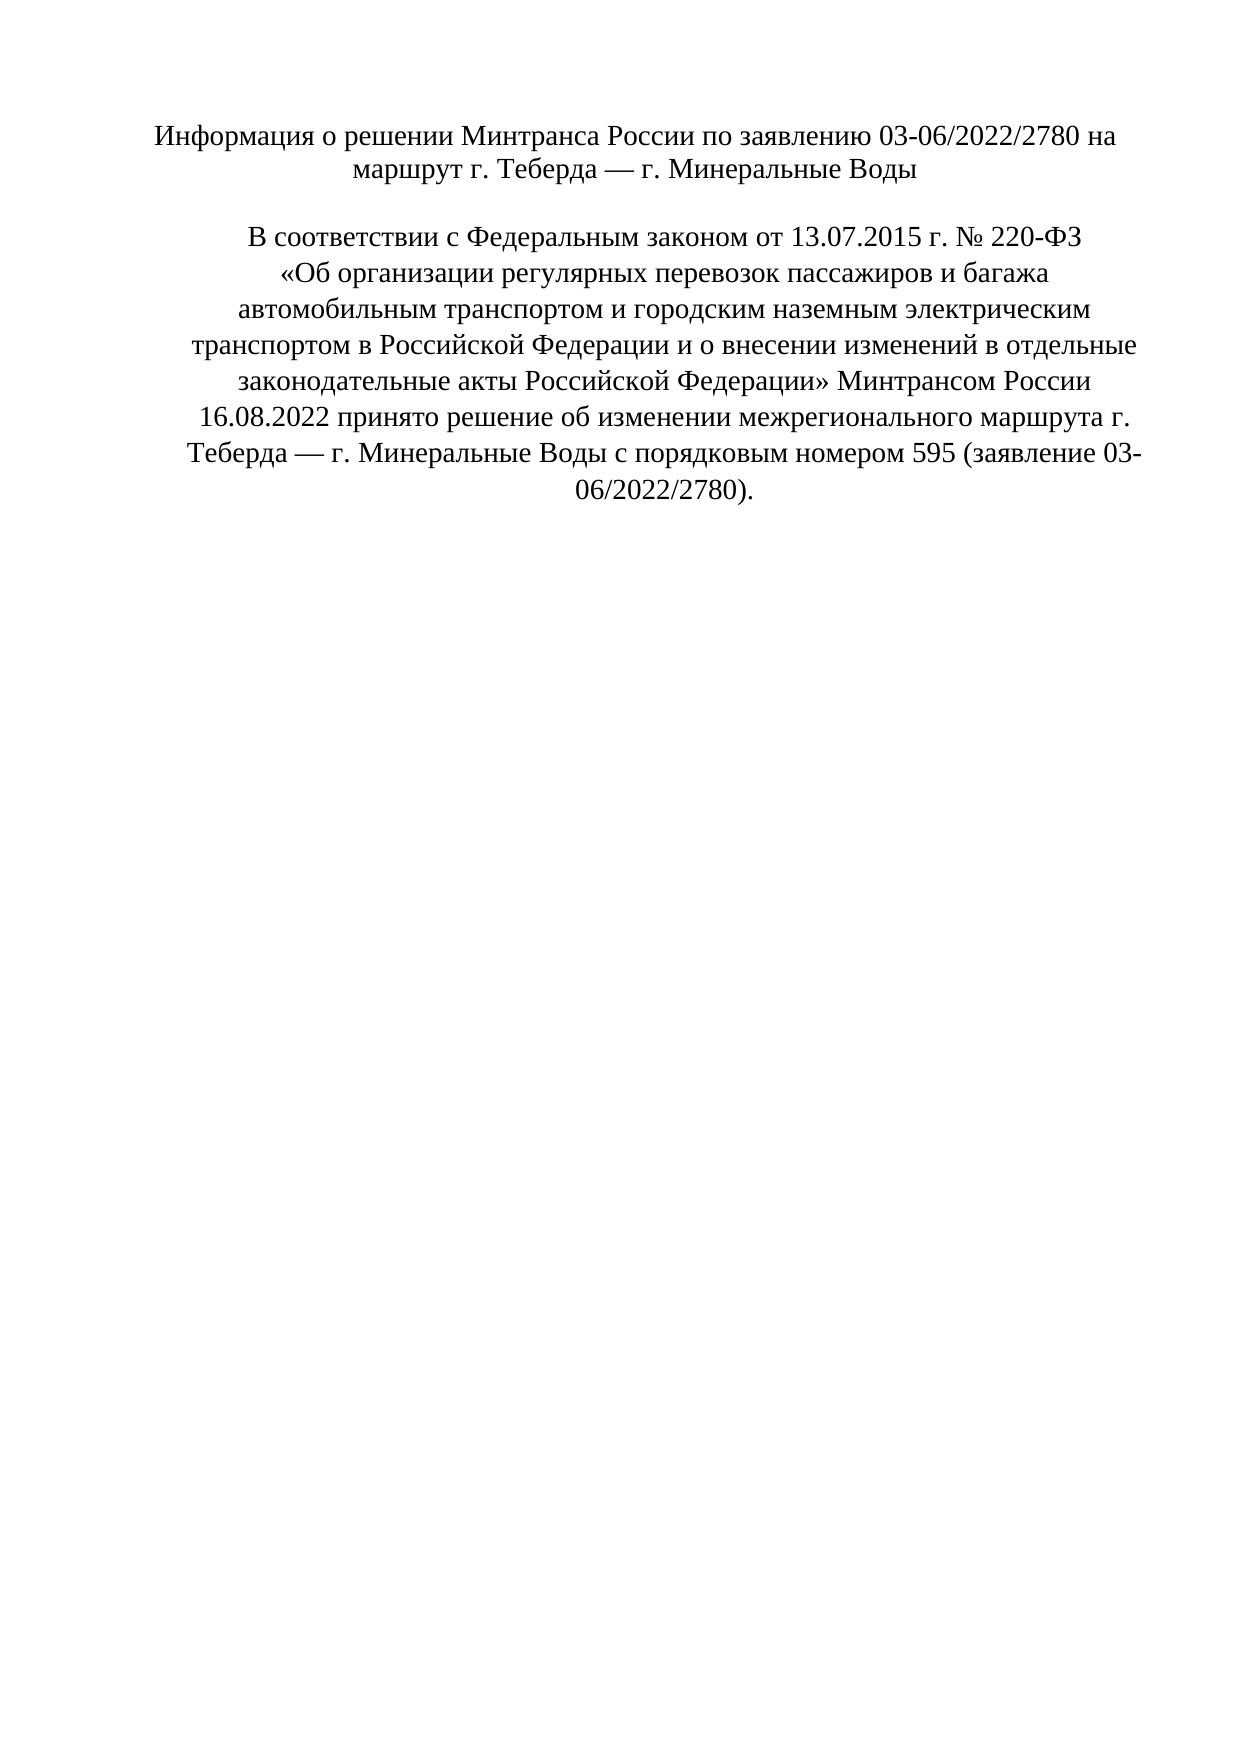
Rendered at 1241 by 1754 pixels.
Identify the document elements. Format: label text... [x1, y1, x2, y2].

text В соответствии с Федеральным законом от 13.07.2015 г. № 220-ФЗ «Об организации регулярных перевозок пассажиров и багажа автомобильным транспортом и городским наземным электрическим транспортом в Российской Федерации и о внесении изменений в отдельные законодательные акты Российской Федерации» Минтрансом России 16.08.2022 принято решение об изменении межрегионального маршрута г. Теберда — г. Минеральные Воды с порядковым номером 595 (заявление 03-06/2022/2780). [177, 219, 1152, 505]
text Информация о решении Минтранса России по заявлению 03-06/2022/2780 на маршрут г. Теберда — г. Минеральные Воды [118, 118, 1152, 185]
